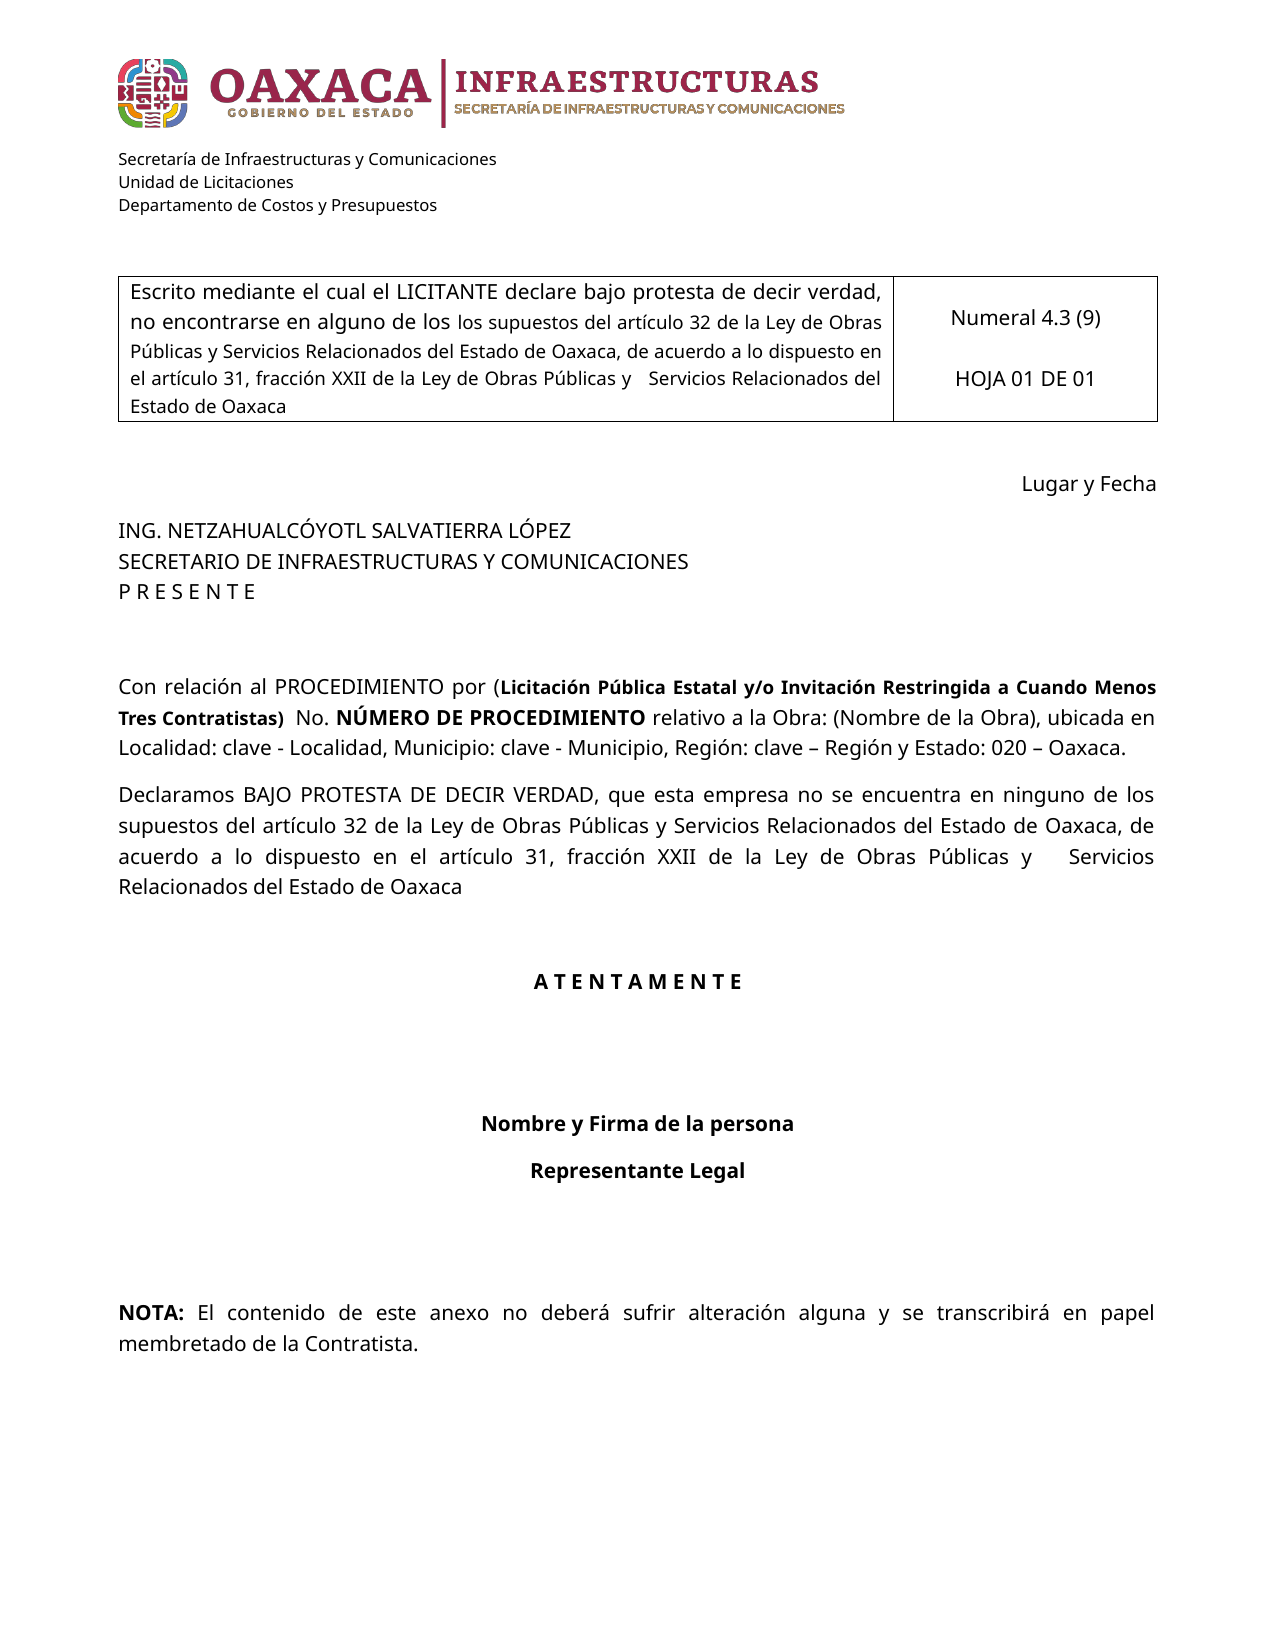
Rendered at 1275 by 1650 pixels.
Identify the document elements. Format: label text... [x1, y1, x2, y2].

table_header Escrito mediante el cual el LICITANTE declare bajo protesta de decir verdad, no encontrarse en alguno de los los supuestos del artículo 32 de la Ley de Obras Públicas y Servicios Relacionados del Estado de Oaxaca, de acuerdo a lo dispuesto en el artículo 31, fracción XXII de la Ley de Obras Públicas y Servicios Relacionados del Estado de Oaxaca [119, 277, 893, 421]
text Declaramos BAJO PROTESTA DE DECIR VERDAD, que esta empresa no se encuentra en ninguno de los supuestos del artículo 32 de la Ley de Obras Públicas y Servicios Relacionados del Estado de Oaxaca, de acuerdo a lo dispuesto en el artículo 31, fracción XXII de la Ley de Obras Públicas y Servicios Relacionados del Estado de Oaxaca [118, 781, 1157, 901]
text Nombre y Firma de la persona [118, 1109, 1157, 1137]
text SECRETARIO DE INFRAESTRUCTURAS Y COMUNICACIONES [118, 547, 1157, 575]
text NOTA: El contenido de este anexo no deberá sufrir alteración alguna y se transcribirá en papel membretado de la Contratista. [118, 1298, 1157, 1357]
picture [118, 59, 868, 130]
text A T E N T A M E N T E [118, 967, 1157, 995]
text Representante Legal [118, 1156, 1157, 1184]
text Lugar y Fecha [118, 469, 1157, 497]
table_header Numeral 4.3 (9) HOJA 01 DE 01 [894, 277, 1157, 421]
text Con relación al PROCEDIMIENTO por (Licitación Pública Estatal y/o Invitación Restringida a Cuando Menos Tres Contratistas) No. NÚMERO DE PROCEDIMIENTO relativo a la Obra: (Nombre de la Obra), ubicada en Localidad: clave - Localidad, Municipio: clave - Municipio, Región: clave – Región y Estado: 020 – Oaxaca. [118, 672, 1157, 762]
text P R E S E N T E [118, 577, 1157, 606]
text ING. NETZAHUALCÓYOTL SALVATIERRA LÓPEZ [118, 516, 1157, 544]
